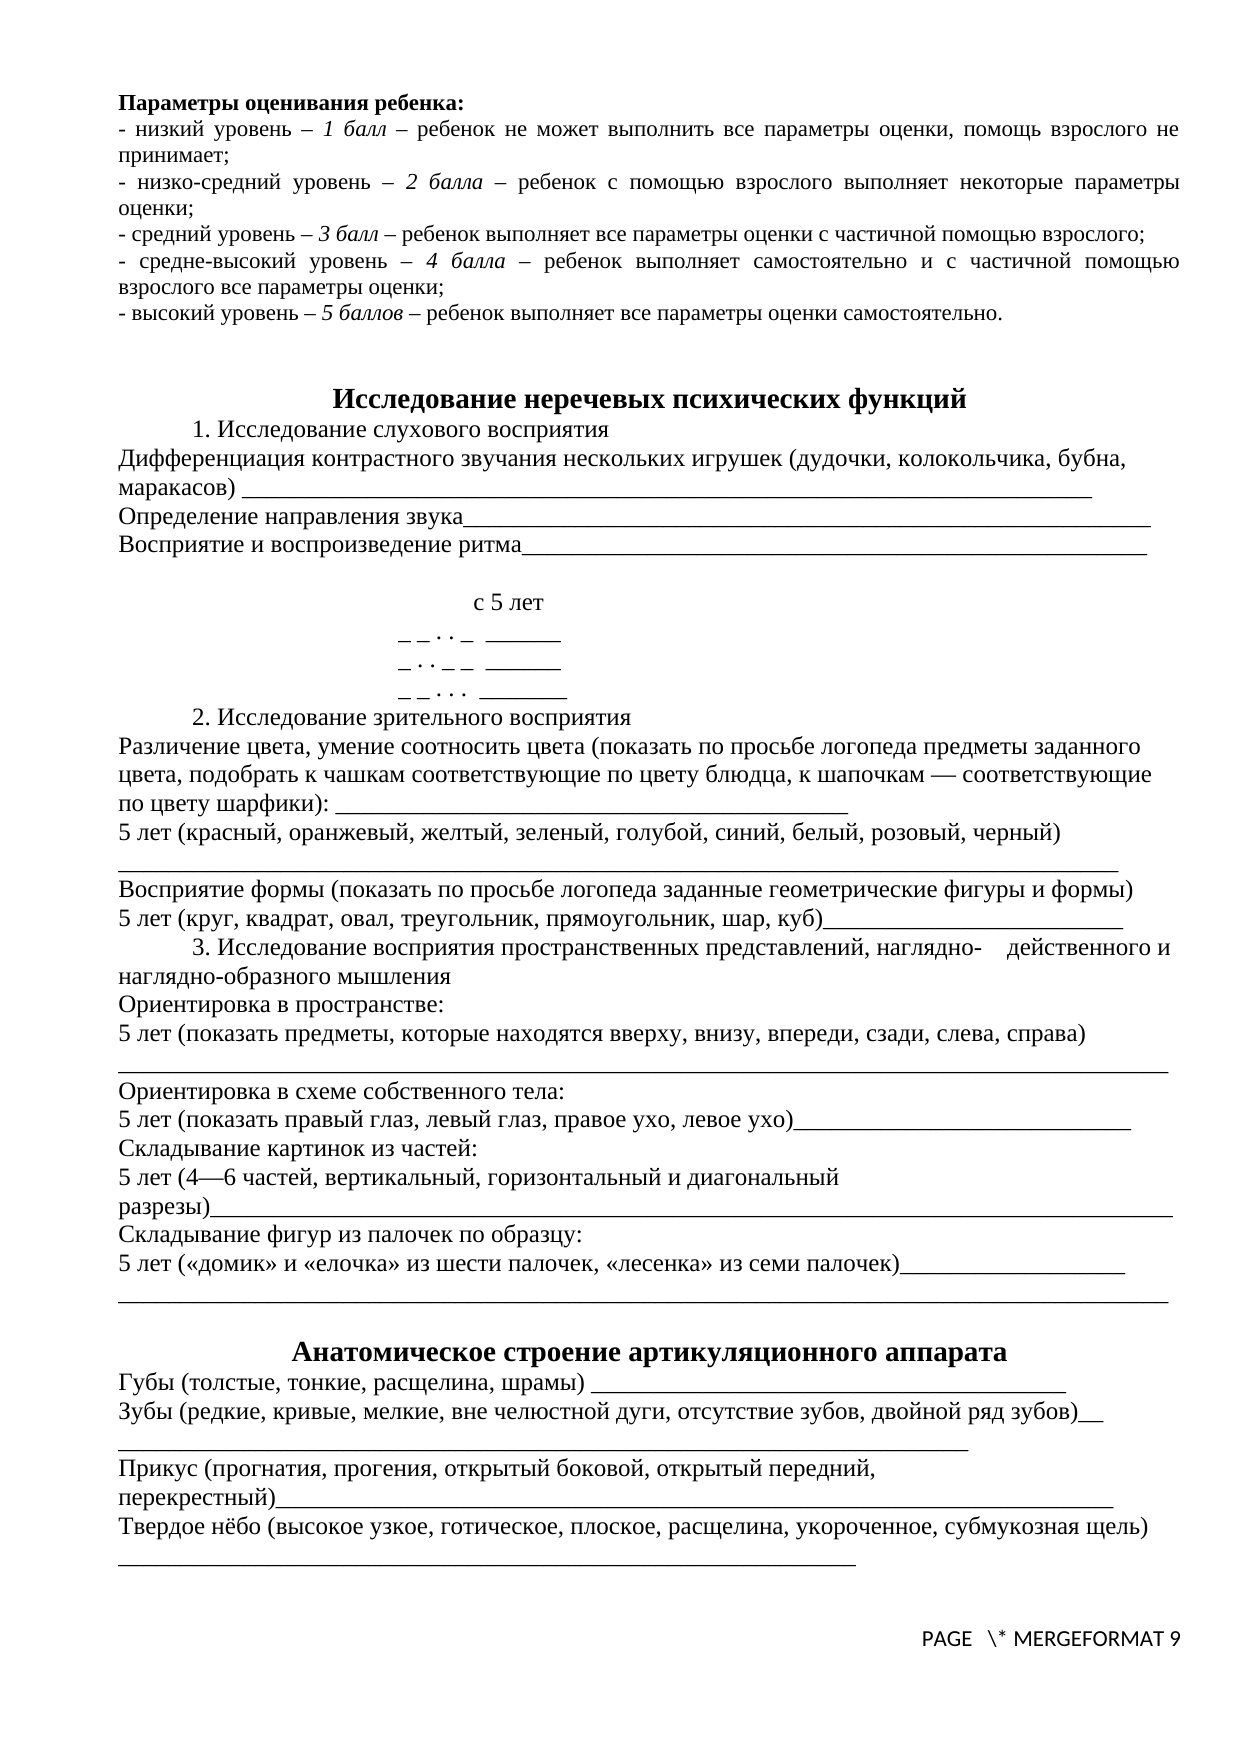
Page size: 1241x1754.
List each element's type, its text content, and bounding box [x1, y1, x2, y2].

text Складывание фигур из палочек по образцу: [118, 1219, 1181, 1248]
text 5 лет (показать предметы, которые находятся вверху, внизу, впереди, сзади, слева, справа) ____________________________________________________________________________________ [118, 1018, 1181, 1076]
text Ориентировка в пространстве: [118, 989, 1181, 1018]
text 1. Исследование слухового восприятия [118, 414, 1181, 443]
text Параметры оценивания ребенка: [118, 89, 1181, 115]
text 5 лет (4—6 частей, вертикальный, горизонтальный и диагональный разрезы)_____________________________________________________________________________ [118, 1162, 1181, 1219]
text - средний уровень – 3 балл – ребенок выполняет все параметры оценки с частичной помощью взрослого; [118, 220, 1181, 247]
text Восприятие и воспроизведение ритма__________________________________________________ [118, 529, 1181, 558]
text - средне-высокий уровень – 4 балла – ребенок выполняет самостоятельно и с частичной помощью взрослого все параметры оценки; [118, 247, 1181, 299]
text 5 лет (показать правый глаз, левый глаз, правое ухо, левое ухо)___________________________ [118, 1104, 1181, 1133]
text Различение цвета, умение соотносить цвета (показать по просьбе логопеда предметы заданного цвета, подобрать к чашкам соответствующие по цвету блюдца, к шапочкам — соответствующие по цвету шарфики): _________________________________________ [118, 731, 1181, 817]
text 2. Исследование зрительного восприятия [118, 702, 1181, 731]
text _ _ . . _ ______ [118, 616, 1181, 644]
text - низкий уровень – 1 балл – ребенок не может выполнить все параметры оценки, помощь взрослого не принимает; [118, 115, 1181, 168]
text Твердое нёбо (высокое узкое, готическое, плоское, расщелина, укороченное, субмукозная щель) ___________________________________________________________ [118, 1511, 1181, 1568]
text с 5 лет [118, 587, 1181, 616]
text Определение направления звука_______________________________________________________ [118, 501, 1181, 529]
text 5 лет (красный, оранжевый, желтый, зеленый, голубой, синий, белый, розовый, черный) ________________________________________________________________________________ [118, 817, 1181, 874]
text Прикус (прогнатия, прогения, открытый боковой, открытый передний, перекрестный)___________________________________________________________________ [118, 1453, 1181, 1511]
text Ориентировка в схеме собственного тела: [118, 1076, 1181, 1104]
text 5 лет («домик» и «елочка» из шести палочек, «лесенка» из семи палочек)__________________ ____________________________________________________________________________________ [118, 1248, 1181, 1306]
text Восприятие формы (показать по просьбе логопеда заданные геометрические фигуры и формы) [118, 874, 1181, 903]
text Анатомическое строение артикуляционного аппарата [118, 1334, 1181, 1367]
text Складывание картинок из частей: [118, 1133, 1181, 1162]
text _ . . _ _ ______ [118, 644, 1181, 673]
text Губы (толстые, тонкие, расщелина, шрамы) ______________________________________ [118, 1367, 1181, 1396]
text Зубы (редкие, кривые, мелкие, вне челюстной дуги, отсутствие зубов, двойной ряд зубов)__ ____________________________________________________________________ [118, 1396, 1181, 1453]
text - низко-средний уровень – 2 балла – ребенок с помощью взрослого выполняет некоторые параметры оценки; [118, 168, 1181, 220]
text - высокий уровень – 5 баллов – ребенок выполняет все параметры оценки самостоятельно. [118, 299, 1181, 326]
text 3. Исследование восприятия пространственных представлений, наглядно- действенного и наглядно-образного мышления [118, 932, 1181, 989]
text Исследование неречевых психических функций [118, 381, 1181, 414]
text 5 лет (круг, квадрат, овал, треугольник, прямоугольник, шар, куб)________________________ [118, 903, 1181, 932]
text _ _ . . . _______ [118, 673, 1181, 702]
text Дифференциация контрастного звучания нескольких игрушек (дудочки, колокольчика, бубна, маракасов) ____________________________________________________________________ [118, 443, 1181, 501]
